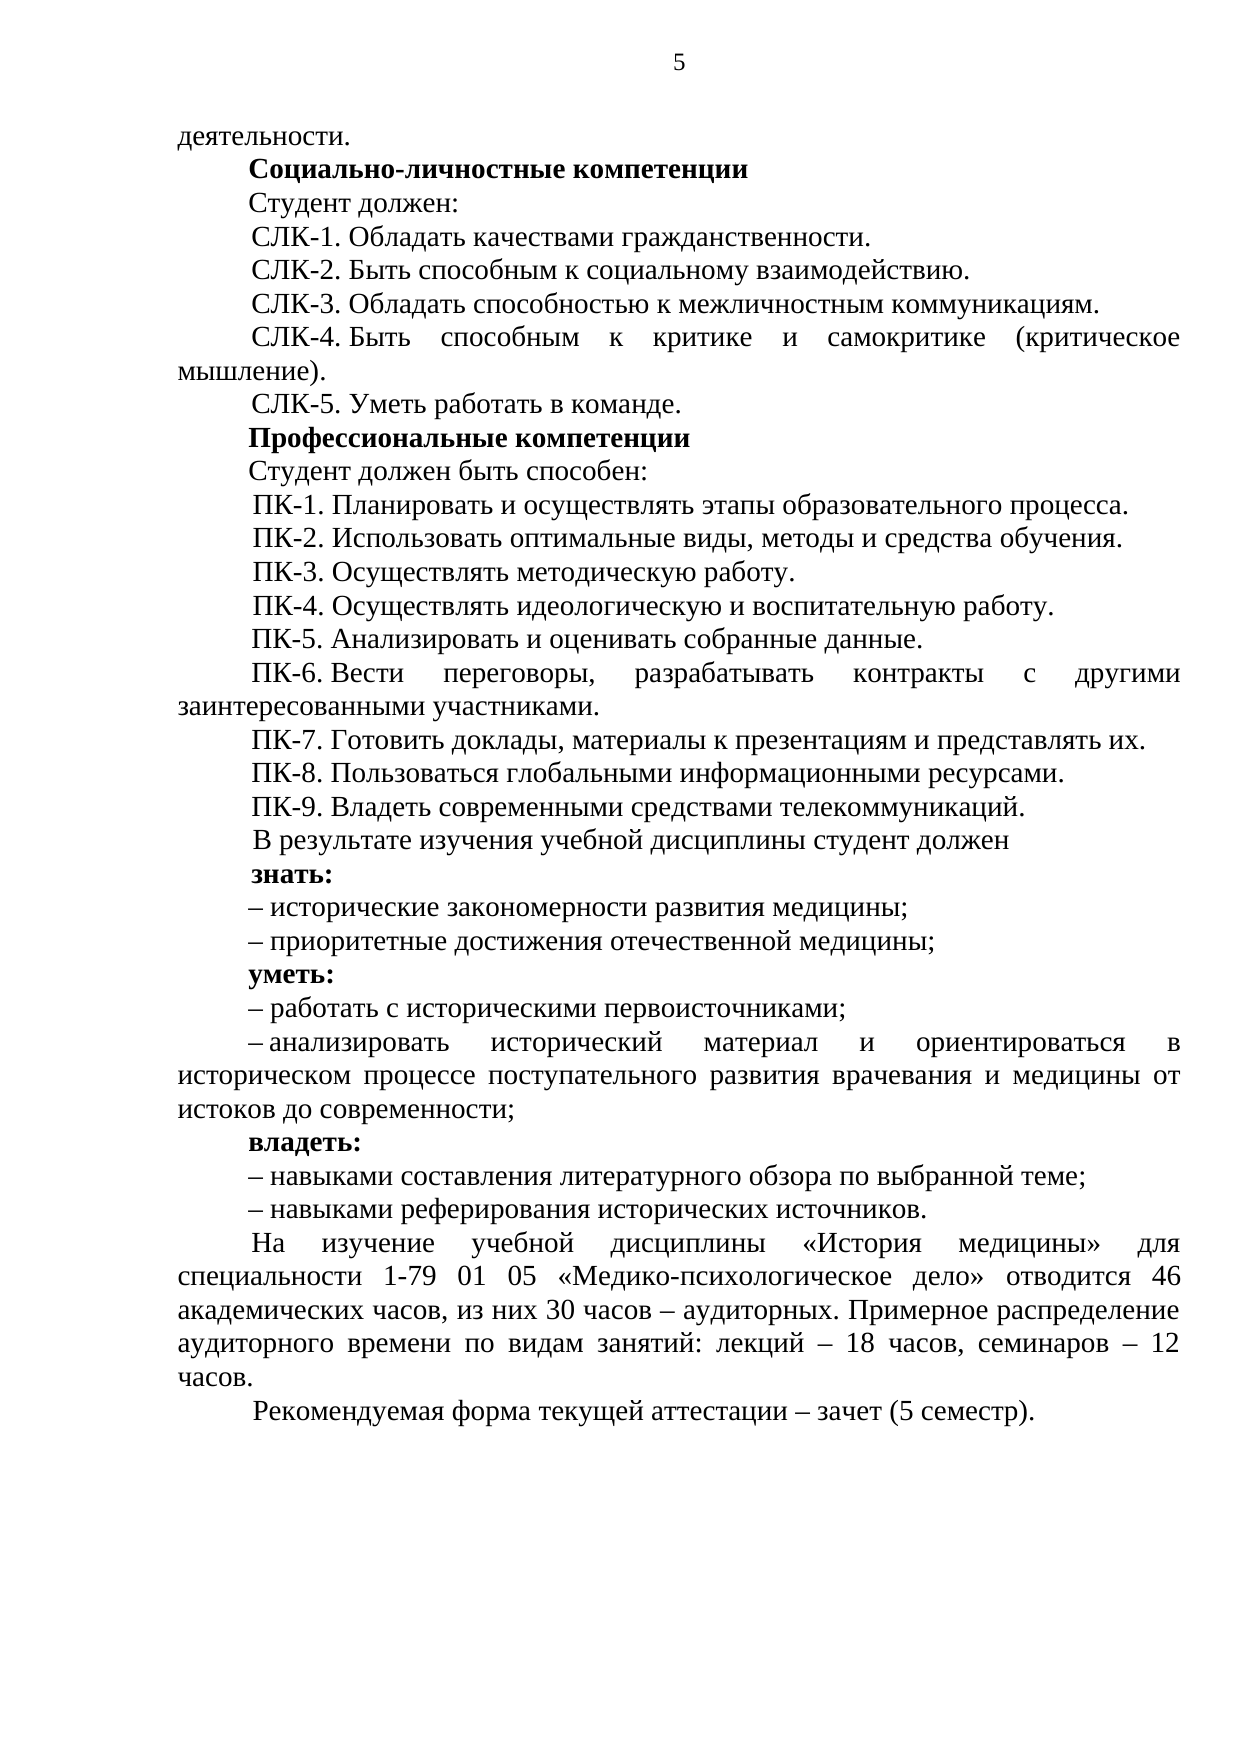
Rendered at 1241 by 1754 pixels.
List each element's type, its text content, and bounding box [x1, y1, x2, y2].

text ПК-9. Владеть современными средствами телекоммуникаций. [177, 789, 1181, 822]
text В результате изучения учебной дисциплины студент должен [177, 822, 1181, 856]
text уметь: [177, 957, 1181, 990]
text ПК-4. Осуществлять идеологическую и воспитательную работу. [177, 588, 1181, 621]
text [177, 118, 1181, 152]
text ПК-6. Вести переговоры, разрабатывать контракты с другими заинтересованными участниками. [177, 655, 1181, 722]
text СЛК-3. Обладать способностью к межличностным коммуникациям. [177, 286, 1181, 319]
text – анализировать исторический материал и ориентироваться в историческом процессе поступательного развития врачевания и медицины от истоков до современности; [177, 1024, 1181, 1124]
text Социально-личностные компетенции [177, 152, 1181, 185]
text ПК-5. Анализировать и оценивать собранные данные. [177, 621, 1181, 655]
text – навыками реферирования исторических источников. [177, 1191, 1181, 1225]
text СЛК-1. Обладать качествами гражданственности. [177, 219, 1181, 252]
text Студент должен быть способен: [177, 453, 1181, 487]
text СЛК-2. Быть способным к социальному взаимодействию. [177, 252, 1181, 286]
text – работать с историческими первоисточниками; [177, 990, 1181, 1024]
text ПК-8. Пользоваться глобальными информационными ресурсами. [177, 755, 1181, 789]
text Профессиональные компетенции [177, 420, 1181, 453]
text знать: [177, 856, 1181, 889]
text СЛК-4. Быть способным к критике и самокритике (критическое мышление). [177, 319, 1181, 386]
text владеть: [177, 1124, 1181, 1158]
text Рекомендуемая форма текущей аттестации – зачет (5 семестр). [177, 1393, 1181, 1426]
text – исторические закономерности развития медицины; [177, 889, 1181, 923]
text На изучение учебной дисциплины «История медицины» для специальности 1-79 01 05 «Медико-психологическое дело» отводится 46 академических часов, из них 30 часов – аудиторных. Примерное распределение аудиторного времени по видам занятий: лекций – 18 часов, семинаров – 12 часов. [177, 1225, 1181, 1393]
text – навыками составления литературного обзора по выбранной теме; [177, 1158, 1181, 1191]
text Студент должен: [177, 185, 1181, 219]
text СЛК-5. Уметь работать в команде. [177, 386, 1181, 420]
text – приоритетные достижения отечественной медицины; [177, 923, 1181, 957]
text ПК-2. Использовать оптимальные виды, методы и средства обучения. [177, 521, 1181, 554]
text ПК-1. Планировать и осуществлять этапы образовательного процесса. [177, 487, 1181, 521]
text ПК-3. Осуществлять методическую работу. [177, 554, 1181, 588]
text ПК-7. Готовить доклады, материалы к презентациям и представлять их. [177, 722, 1181, 755]
